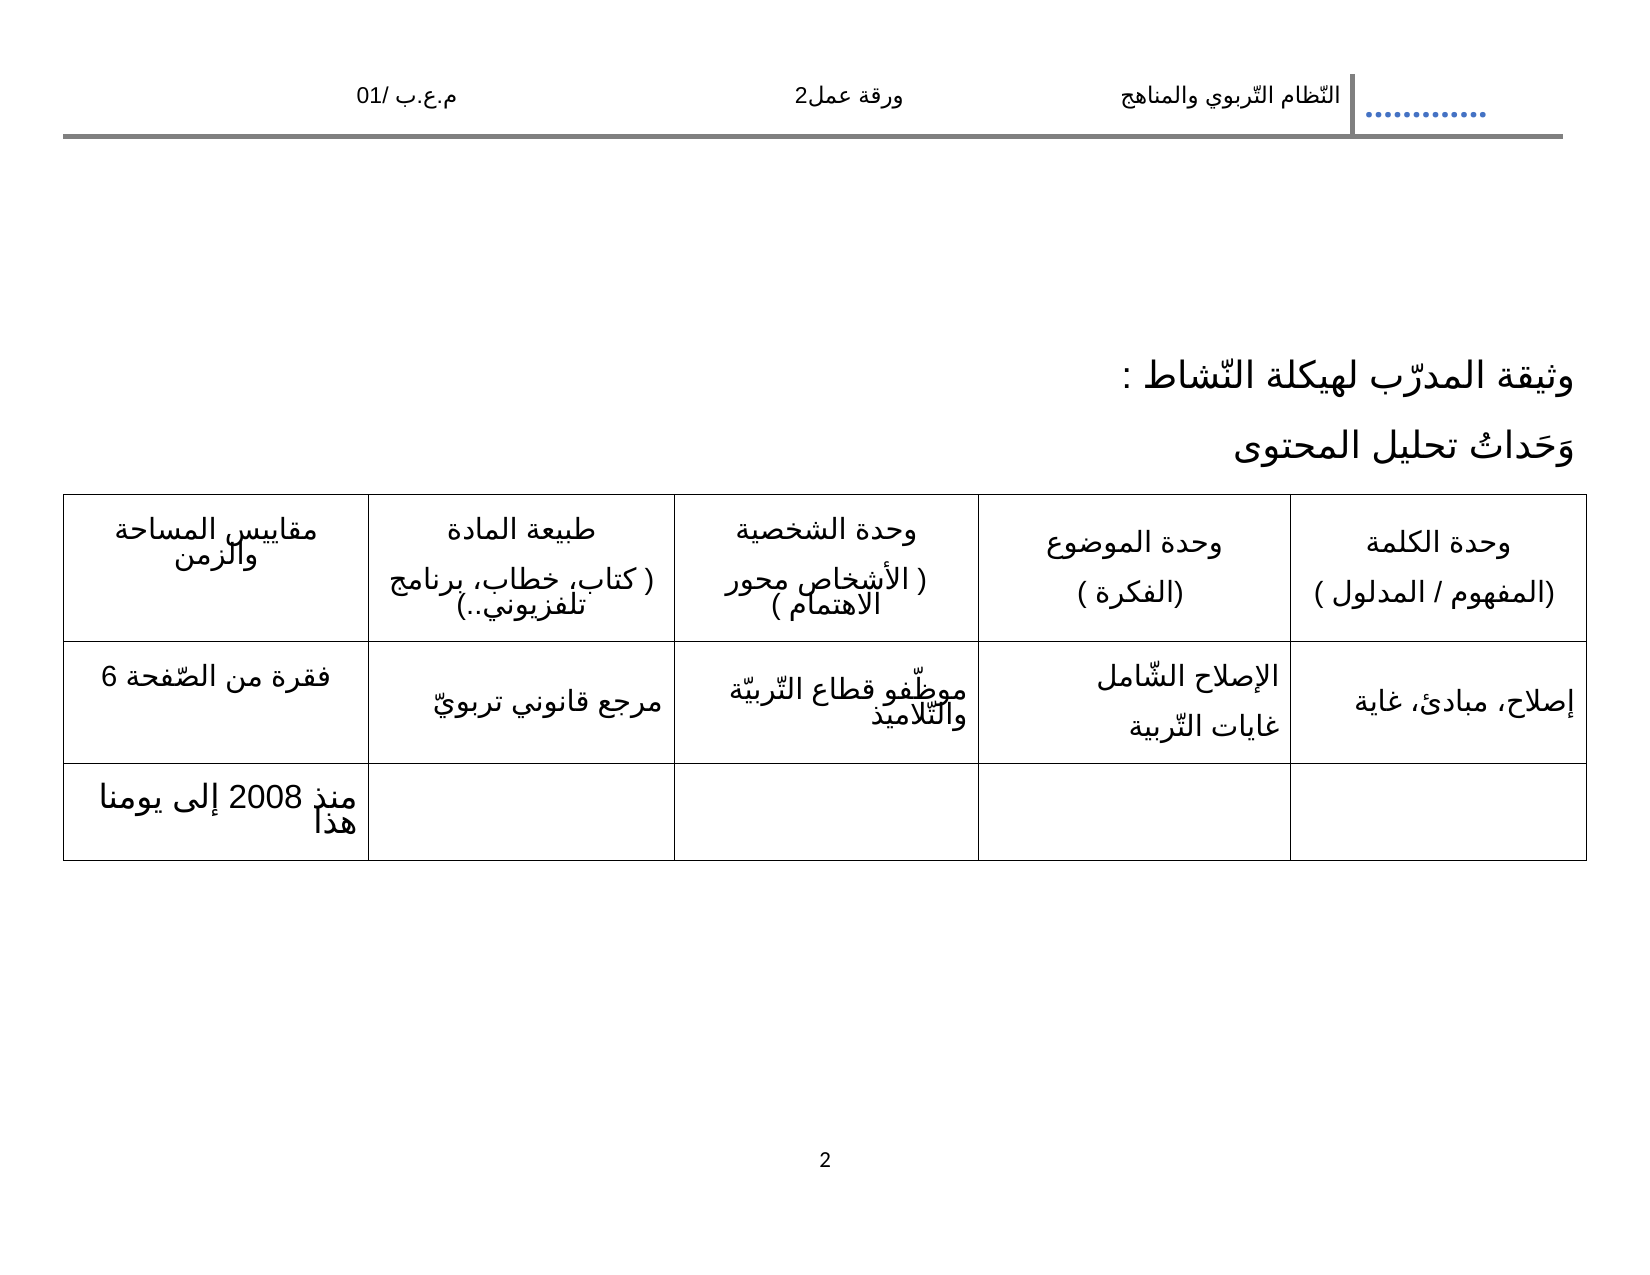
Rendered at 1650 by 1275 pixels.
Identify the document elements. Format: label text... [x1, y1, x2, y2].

table_cell مرجع قانوني تربويّ [369, 642, 674, 763]
table_header وحدة الشخصية ( الأشخاص محور الاهتمام ) [675, 495, 978, 641]
table_header وحدة الموضوع (الفكرة ) [979, 495, 1290, 641]
text وَحَداتُ تحليل المحتوى [75, 423, 1575, 467]
table_cell موظّفو قطاع التّربيّة والتّلاميذ [675, 642, 978, 763]
table_cell الإصلاح الشّامل غايات التّربية [979, 642, 1290, 763]
table_cell فقرة من الصّفحة 6 [64, 642, 368, 763]
table_cell [979, 764, 1290, 859]
table_cell [369, 764, 674, 859]
table_cell إصلاح، مبادئ، غاية [1291, 642, 1586, 763]
text وثيقة المدرّب لهيكلة النّشاط : [75, 353, 1575, 396]
table_header مقاييس المساحة والزمن [64, 495, 368, 641]
table_header طبيعة المادة ( كتاب، خطاب، برنامج تلفزيوني..) [369, 495, 674, 641]
table_cell منذ 2008 إلى يومنا هذا [64, 764, 368, 859]
table_cell [1291, 764, 1586, 859]
table_cell [675, 764, 978, 859]
table_header وحدة الكلمة (المفهوم / المدلول ) [1291, 495, 1586, 641]
